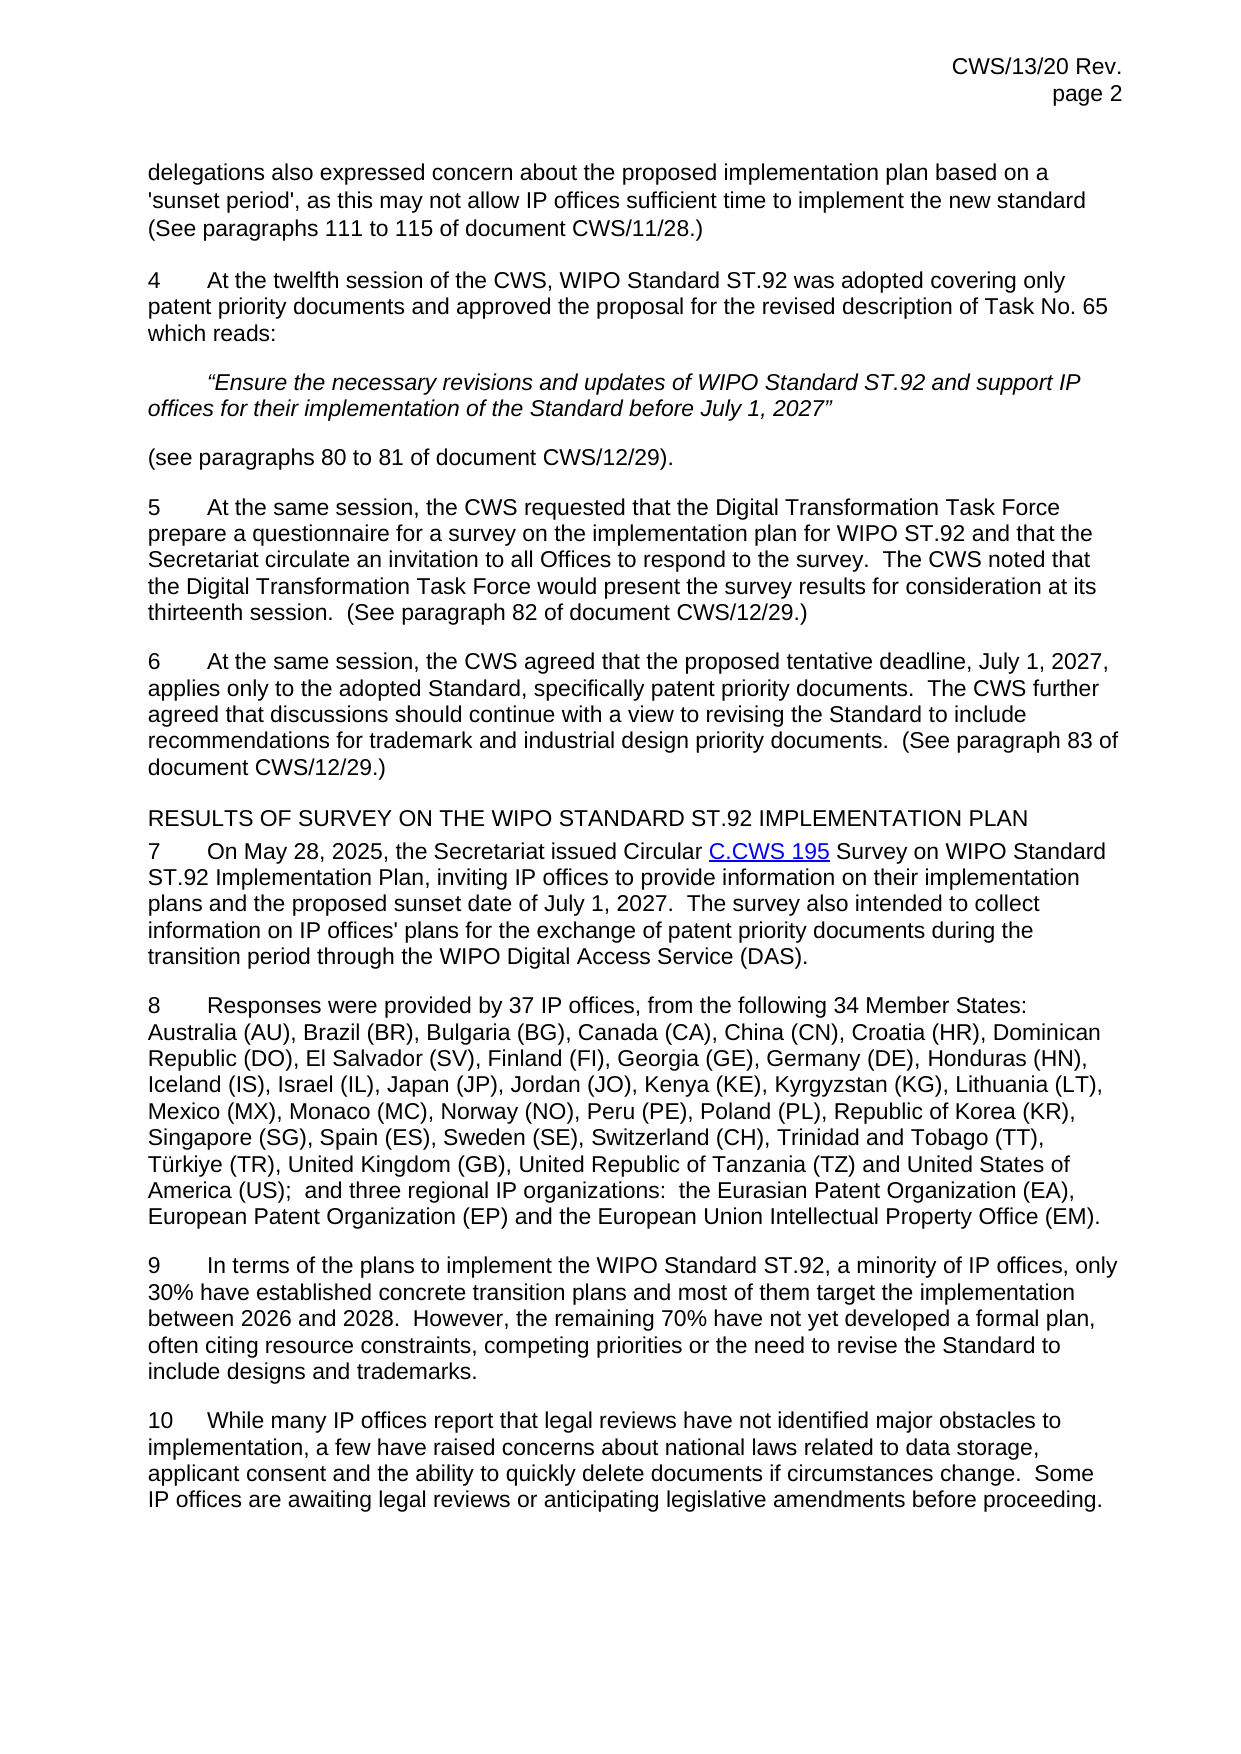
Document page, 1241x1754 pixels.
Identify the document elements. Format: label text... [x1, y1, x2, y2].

text At the twelfth session of the CWS, WIPO Standard ST.92 was adopted covering only patent priority documents and approved the proposal for the revised description of Task No. 65 which reads: [148, 267, 1122, 346]
text On May 28, 2025, the Secretariat issued Circular C.CWS 195 Survey on WIPO Standard ST.92 Implementation Plan, inviting IP offices to provide information on their implementation plans and the proposed sunset date of July 1, 2027. The survey also intended to collect information on IP offices' plans for the exchange of patent priority documents during the transition period through the WIPO Digital Access Service (DAS). [148, 838, 1122, 969]
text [148, 158, 1122, 242]
text In terms of the plans to implement the WIPO Standard ST.92, a minority of IP offices, only 30% have established concrete transition plans and most of them target the implementation between 2026 and 2028. However, the remaining 70% have not yet developed a formal plan, often citing resource constraints, competing priorities or the need to revise the Standard to include designs and trademarks. [148, 1252, 1122, 1384]
text At the same session, the CWS agreed that the proposed tentative deadline, July 1, 2027, applies only to the adopted Standard, specifically patent priority documents. The CWS further agreed that discussions should continue with a view to revising the Standard to include recommendations for trademark and industrial design priority documents. (See paragraph 83 of document CWS/12/29.) [148, 648, 1122, 780]
text Responses were provided by 37 IP offices, from the following 34 Member States: Australia (AU), Brazil (BR), Bulgaria (BG), Canada (CA), China (CN), Croatia (HR), Dominican Republic (DO), El Salvador (SV), Finland (FI), Georgia (GE), Germany (DE), Honduras (HN), Iceland (IS), Israel (IL), Japan (JP), Jordan (JO), Kenya (KE), Kyrgyzstan (KG), Lithuania (LT), Mexico (MX), Monaco (MC), Norway (NO), Peru (PE), Poland (PL), Republic of Korea (KR), Singapore (SG), Spain (ES), Sweden (SE), Switzerland (CH), Trinidad and Tobago (TT), Türkiye (TR), United Kingdom (GB), United Republic of Tanzania (TZ) and United States of America (US); and three regional IP organizations: the Eurasian Patent Organization (EA), European Patent Organization (EP) and the European Union Intellectual Property Office (EM). [148, 992, 1122, 1229]
text While many IP offices report that legal reviews have not identified major obstacles to implementation, a few have raised concerns about national laws related to data storage, applicant consent and the ability to quickly delete documents if circumstances change. Some IP offices are awaiting legal reviews or anticipating legislative amendments before proceeding. [148, 1407, 1122, 1513]
text (see paragraphs 80 to 81 of document CWS/12/29). [148, 444, 1122, 471]
text “Ensure the necessary revisions and updates of WIPO Standard ST.92 and support IP offices for their implementation of the Standard before July 1, 2027” [148, 369, 1122, 421]
subtitle Results of survey on the WIPO Standard ST.92 implementation plan [148, 805, 1122, 831]
text At the same session, the CWS requested that the Digital Transformation Task Force prepare a questionnaire for a survey on the implementation plan for WIPO ST.92 and that the Secretariat circulate an invitation to all Offices to respond to the survey. The CWS noted that the Digital Transformation Task Force would present the survey results for consideration at its thirteenth session. (See paragraph 82 of document CWS/12/29.) [148, 494, 1122, 625]
